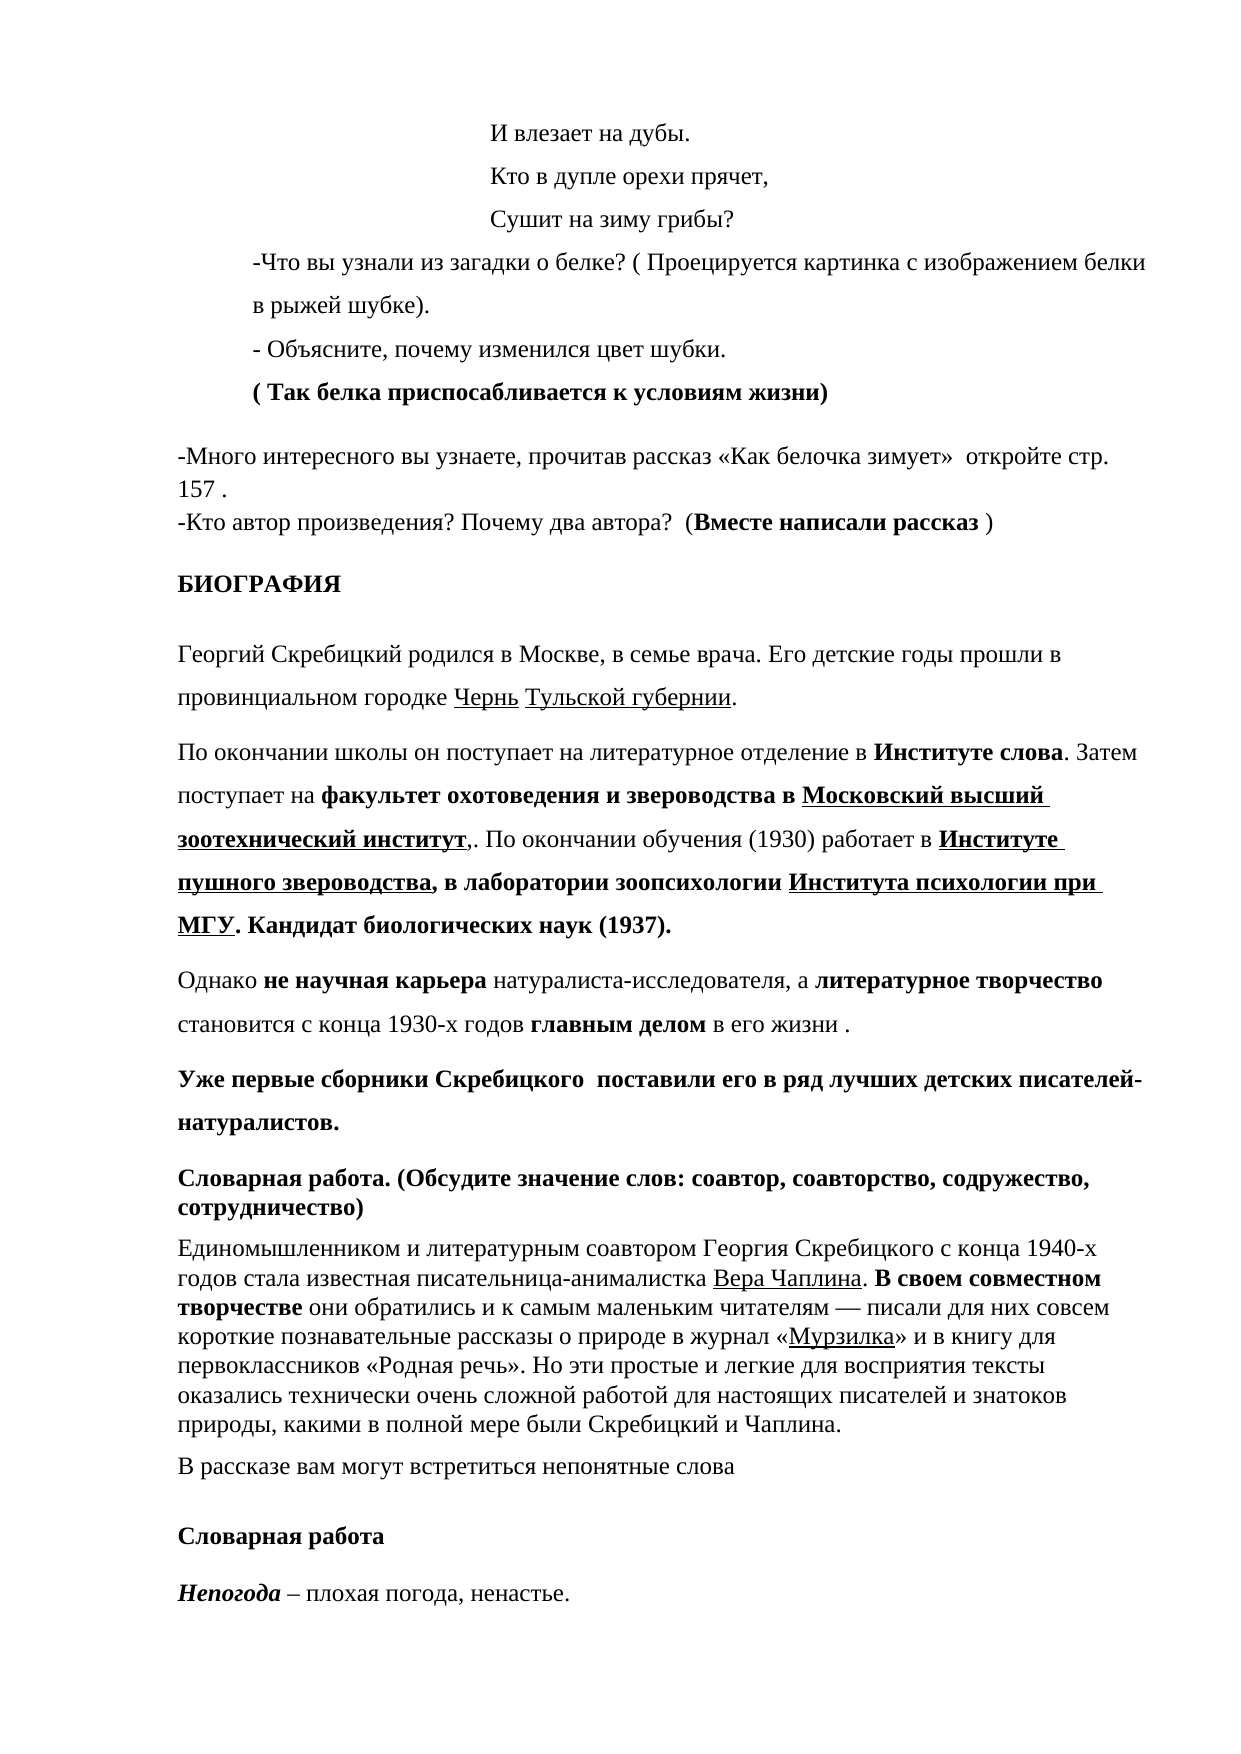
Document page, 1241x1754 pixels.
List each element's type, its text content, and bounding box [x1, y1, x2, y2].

list Сушит на зиму грибы? [252, 204, 1152, 233]
text Словарная работа. (Обсудите значение слов: соавтор, соавторство, содружество, сотрудничество) [177, 1163, 1152, 1221]
list ( Так белка приспосабливается к условиям жизни) [252, 377, 1152, 406]
text БИОГРАФИЯ [177, 569, 1152, 597]
list -Что вы узнали из загадки о белке? ( Проецируется картинка с изображением белки в рыжей шубке). [252, 247, 1152, 319]
text Уже первые сборники Скребицкого поставили его в ряд лучших детских писателей-натуралистов. [177, 1064, 1152, 1136]
text -Много интересного вы узнаете, прочитав рассказ «Как белочка зимует» откройте стр. 157 . [177, 441, 1152, 503]
list И влезает на дубы. [252, 118, 1152, 147]
text Непогода – плохая погода, ненастье. [177, 1578, 1152, 1607]
list Кто в дупле орехи прячет, [252, 161, 1152, 190]
text Георгий Скребицкий родился в Москве, в семье врача. Его детские годы прошли в провинциальном городке Чернь Тульской губернии. [177, 639, 1152, 711]
text Однако не научная карьера натуралиста-исследователя, а литературное творчество становится с конца 1930-х годов главным делом в его жизни . [177, 966, 1152, 1037]
text По окончании школы он поступает на литературное отделение в Институте слова. Затем поступает на факультет охотоведения и звероводства в Московский высший зоотехнический институт,. По окончании обучения (1930) работает в Институте пушного звероводства, в лаборатории зоопсихологии Института психологии при МГУ. Кандидат биологических наук (1937). [177, 737, 1152, 939]
text -Кто автор произведения? Почему два автора? (Вместе написали рассказ ) [177, 507, 1152, 536]
text В рассказе вам могут встретиться непонятные слова [177, 1450, 1152, 1480]
text Единомышленником и литературным соавтором Георгия Скребицкого с конца 1940-х годов стала известная писательница-анималистка Вера Чаплина. В своем совместном творчестве они обратились и к самым маленьким читателям — писали для них совсем короткие познавательные рассказы о природе в журнал «Мурзилка» и в книгу для первоклассников «Родная речь». Но эти простые и легкие для восприятия тексты оказались технически очень сложной работой для настоящих писателей и знатоков природы, какими в полной мере были Скребицкий и Чаплина. [177, 1233, 1152, 1438]
list - Объясните, почему изменился цвет шубки. [252, 334, 1152, 362]
text Словарная работа [177, 1521, 1152, 1550]
